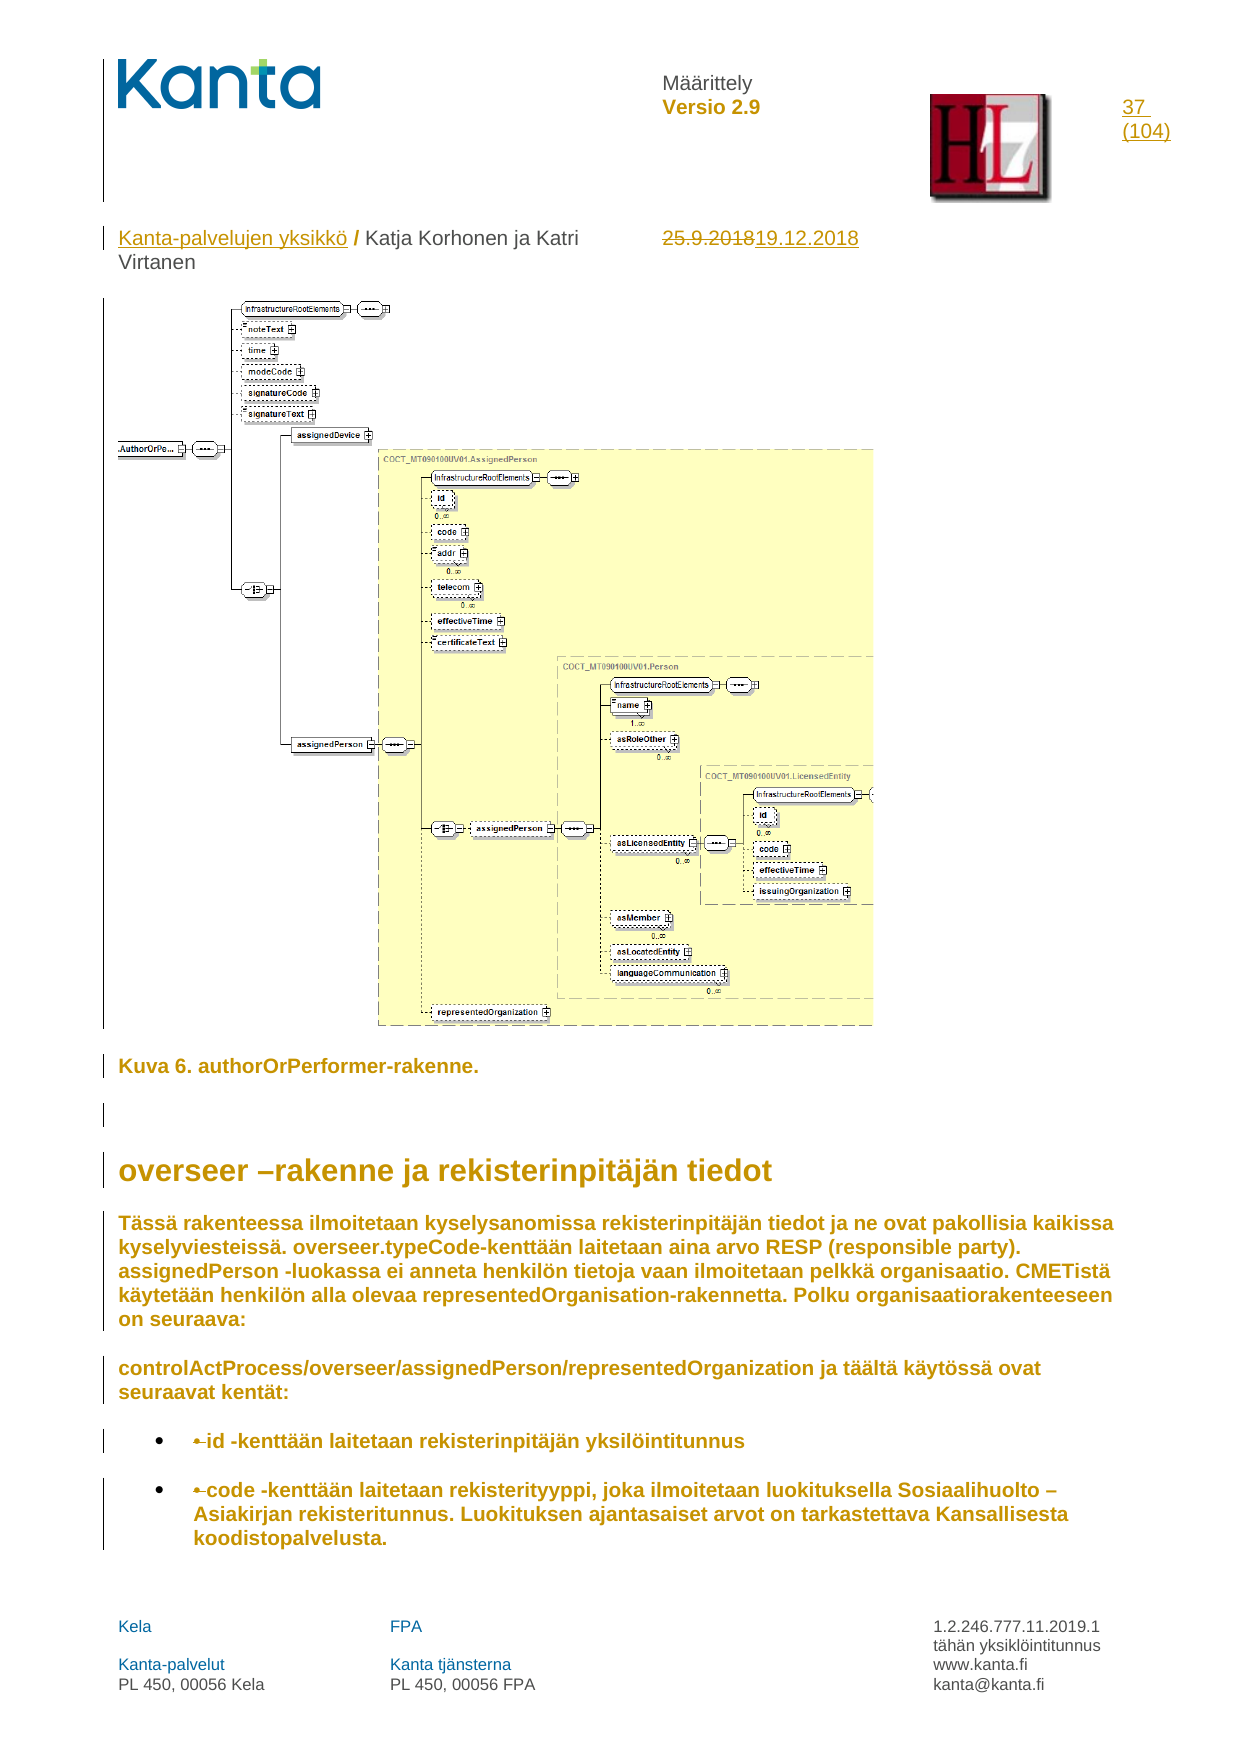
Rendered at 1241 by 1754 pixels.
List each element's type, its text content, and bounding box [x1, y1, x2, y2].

list code -kenttään laitetaan rekisterityyppi, joka ilmoitetaan luokituksella Sosiaalihuolto – Asiakirjan rekisteritunnus. Luokituksen ajantasaiset arvot on tarkastettava Kansallisesta koodistopalvelusta. [156, 1478, 1122, 1549]
subtitle overseer –rakenne ja rekisterinpitäjän tiedot [118, 1152, 1122, 1188]
text Kuva 6. authorOrPerformer-rakenne. [118, 1054, 1122, 1078]
picture [930, 94, 1053, 203]
text controlActProcess/overseer/assignedPerson/representedOrganization ja täältä käytössä ovat seuraavat kentät: [118, 1356, 1122, 1403]
picture [118, 59, 321, 109]
picture [118, 297, 874, 1029]
list id -kenttään laitetaan rekisterinpitäjän yksilöintitunnus [156, 1428, 1122, 1453]
text Tässä rakenteessa ilmoitetaan kyselysanomissa rekisterinpitäjän tiedot ja ne ovat pakollisia kaikissa kyselyviesteissä. overseer.typeCode-kenttään laitetaan aina arvo RESP (responsible party). assignedPerson -luokassa ei anneta henkilön tietoja vaan ilmoitetaan pelkkä organisaatio. CMETistä käytetään henkilön alla olevaa representedOrganisation-rakennetta. Polku organisaatiorakenteeseen on seuraava: [118, 1211, 1122, 1331]
